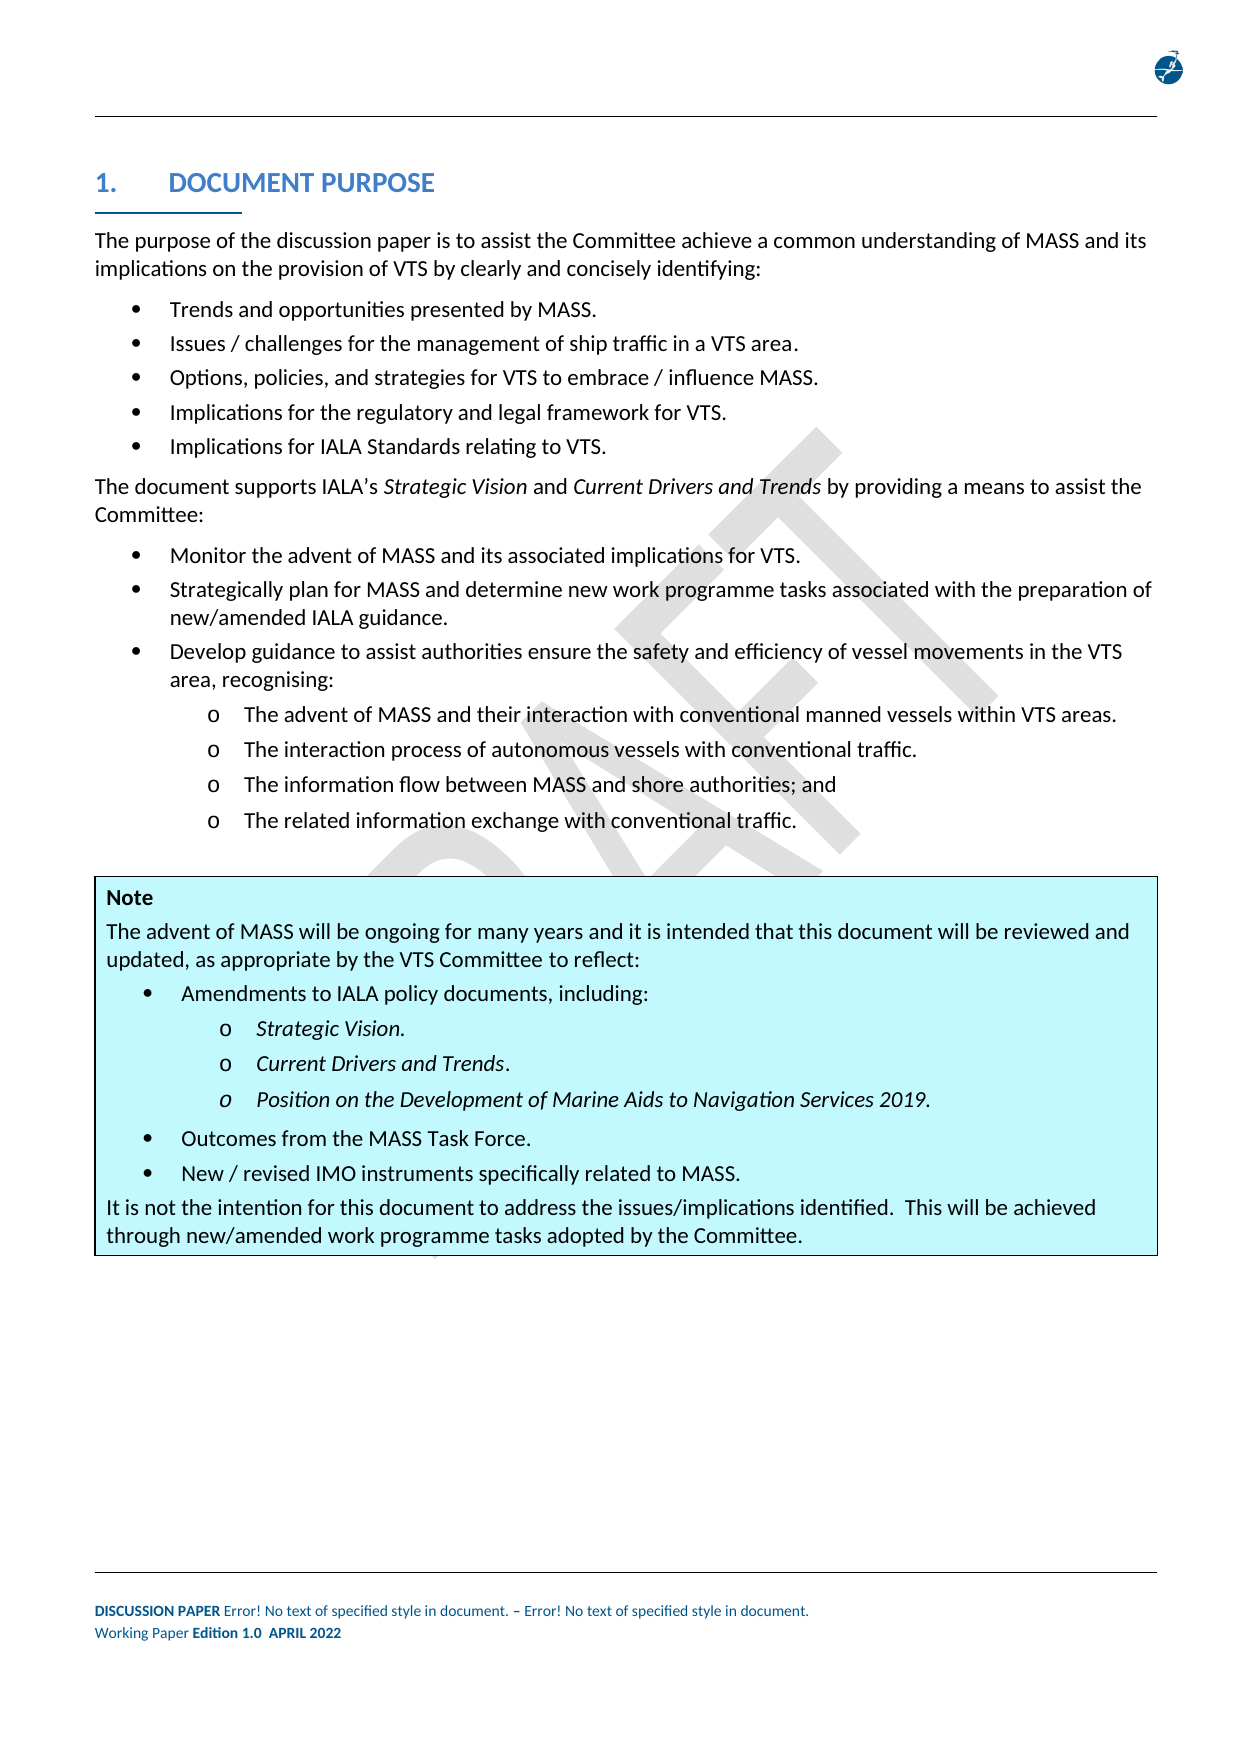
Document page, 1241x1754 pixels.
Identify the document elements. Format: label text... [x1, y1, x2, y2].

list Strategically plan for MASS and determine new work programme tasks associated with the preparation of new/amended IALA guidance. [132, 575, 1157, 631]
list Implications for the regulatory and legal framework for VTS. [132, 398, 1157, 426]
list The related information exchange with conventional traffic. [207, 806, 1157, 835]
subtitle DOCUMENT PURPOSE [94, 164, 1157, 200]
text The document supports IALA’s Strategic Vision and Current Drivers and Trends by providing a means to assist the Committee: [94, 472, 1157, 528]
text The purpose of the discussion paper is to assist the Committee achieve a common understanding of MASS and its implications on the provision of VTS by clearly and concisely identifying: [94, 226, 1157, 282]
list Develop guidance to assist authorities ensure the safety and efficiency of vessel movements in the VTS area, recognising: [132, 637, 1157, 693]
list Implications for IALA Standards relating to VTS. [132, 432, 1157, 460]
table_header Note The advent of MASS will be ongoing for many years and it is intended that this document will be reviewed and updated, as appropriate by the VTS Committee to reflect: Amendments to IALA policy documents, including: Strategic Vision. Current Drivers and Trends. Position on the Development of Marine Aids to Navigation Services 2019. Outcomes from the MASS Task Force. New / revised IMO instruments specifically related to MASS. It is not the intention for this document to address the issues/implications identified. This will be achieved through new/amended work programme tasks adopted by the Committee. [96, 877, 1157, 1255]
list Options, policies, and strategies for VTS to embrace / influence MASS. [132, 363, 1157, 391]
list The interaction process of autonomous vessels with conventional traffic. [207, 735, 1157, 764]
list Trends and opportunities presented by MASS. [132, 295, 1157, 323]
list The advent of MASS and their interaction with conventional manned vessels within VTS areas. [207, 700, 1157, 729]
list Issues / challenges for the management of ship traffic in a VTS area. [132, 329, 1157, 357]
list Monitor the advent of MASS and its associated implications for VTS. [132, 541, 1157, 569]
picture [1123, 0, 1241, 119]
list The information flow between MASS and shore authorities; and [207, 771, 1157, 800]
